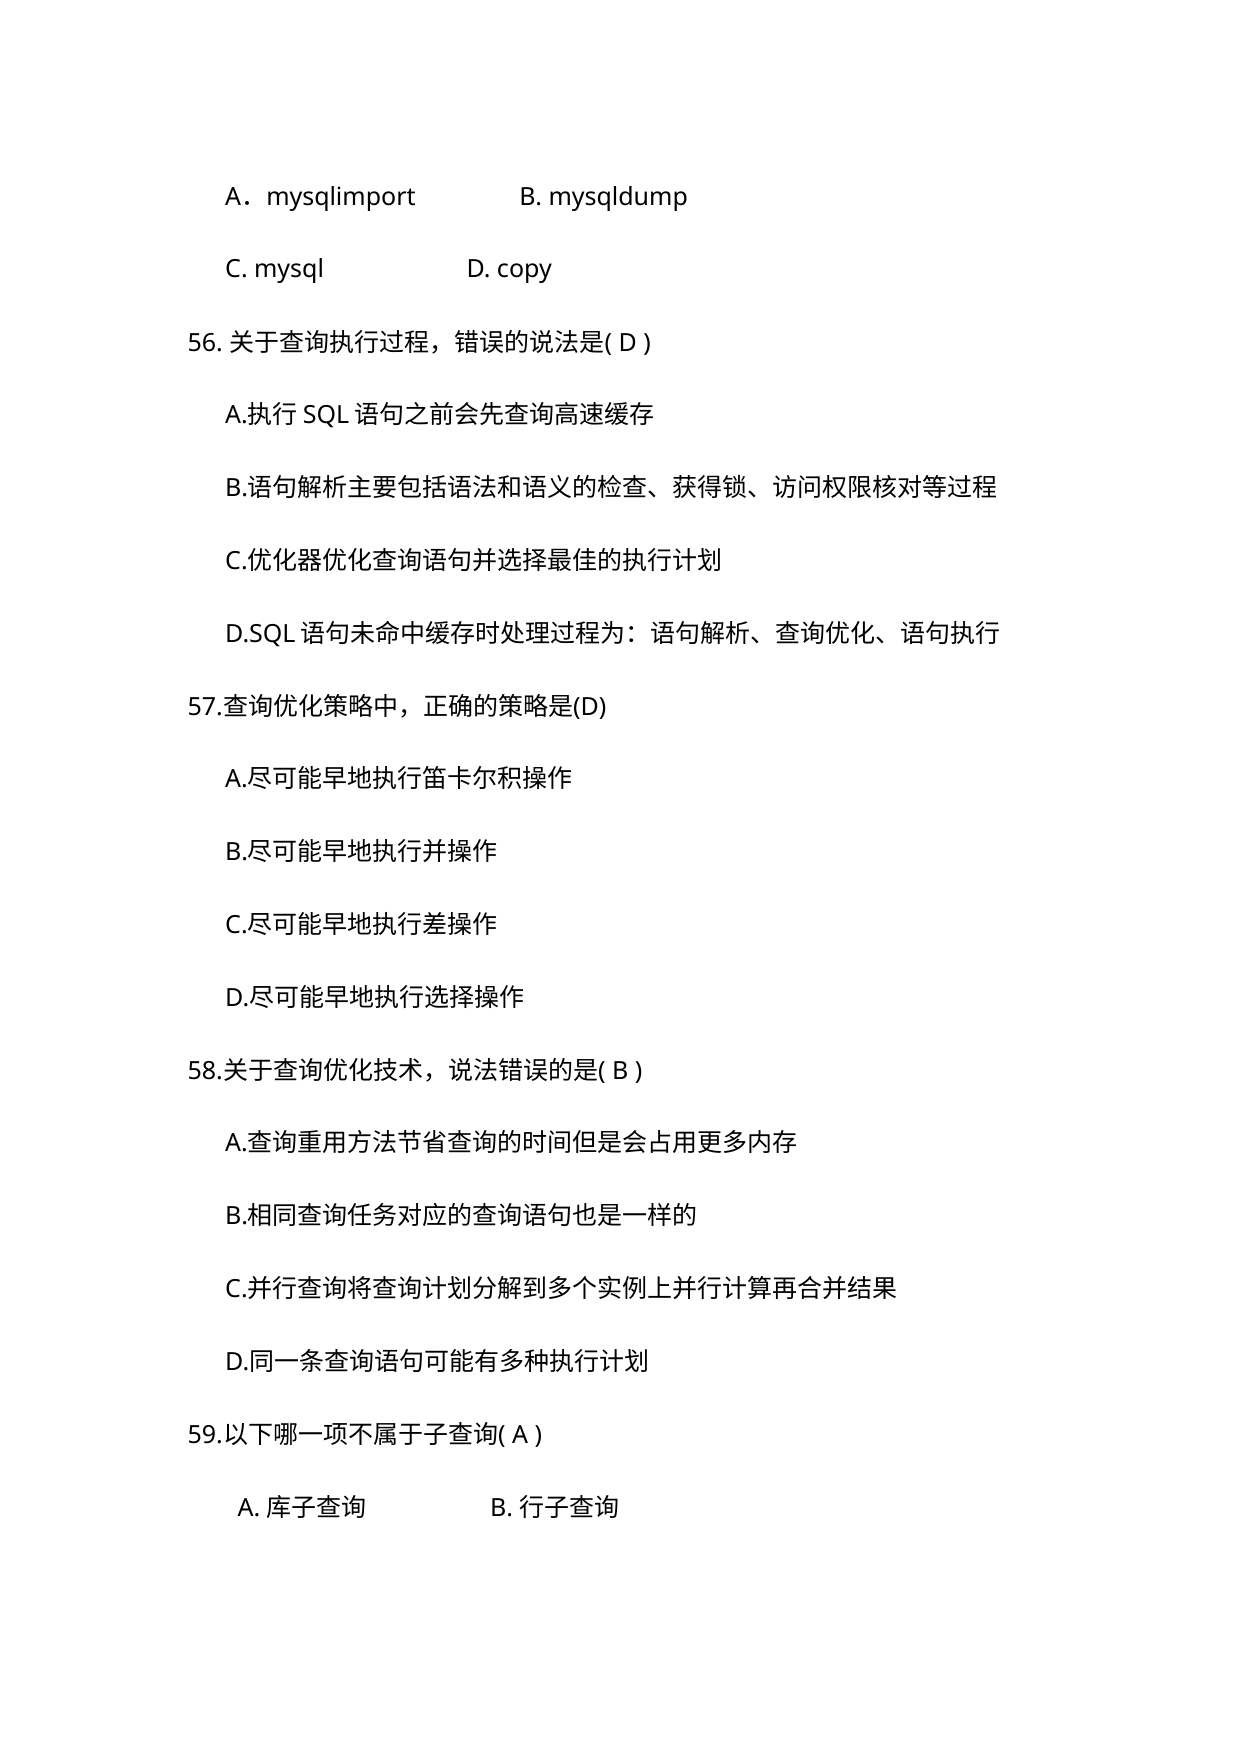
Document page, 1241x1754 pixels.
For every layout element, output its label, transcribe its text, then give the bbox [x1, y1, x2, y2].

text C.尽可能早地执行差操作 [187, 890, 1053, 955]
text D.同一条查询语句可能有多种执行计划 [187, 1327, 1053, 1392]
text D.SQL语句未命中缓存时处理过程为：语句解析、查询优化、语句执行 [187, 599, 1053, 664]
text B.尽可能早地执行并操作 [187, 817, 1053, 882]
text A. 库子查询 B. 行子查询 [187, 1473, 1053, 1538]
text D.尽可能早地执行选择操作 [187, 963, 1053, 1028]
text A．mysqlimport B. mysqldump [187, 162, 1053, 227]
text B.相同查询任务对应的查询语句也是一样的 [187, 1181, 1053, 1246]
text A.尽可能早地执行笛卡尔积操作 [187, 744, 1053, 809]
text A.查询重用方法节省查询的时间但是会占用更多内存 [187, 1108, 1053, 1173]
text 57.查询优化策略中，正确的策略是(D) [187, 672, 1053, 737]
text C.优化器优化查询语句并选择最佳的执行计划 [187, 526, 1053, 591]
text 58.关于查询优化技术，说法错误的是( B ) [187, 1036, 1053, 1101]
text 56. 关于查询执行过程，错误的说法是( D ) [187, 308, 1053, 373]
text A.执行SQL语句之前会先查询高速缓存 [187, 380, 1053, 445]
text C.并行查询将查询计划分解到多个实例上并行计算再合并结果 [187, 1254, 1053, 1319]
text B.语句解析主要包括语法和语义的检查、获得锁、访问权限核对等过程 [187, 453, 1053, 518]
text C. mysql D. copy [187, 235, 1053, 300]
text 59.以下哪一项不属于子查询( A ) [187, 1400, 1053, 1465]
